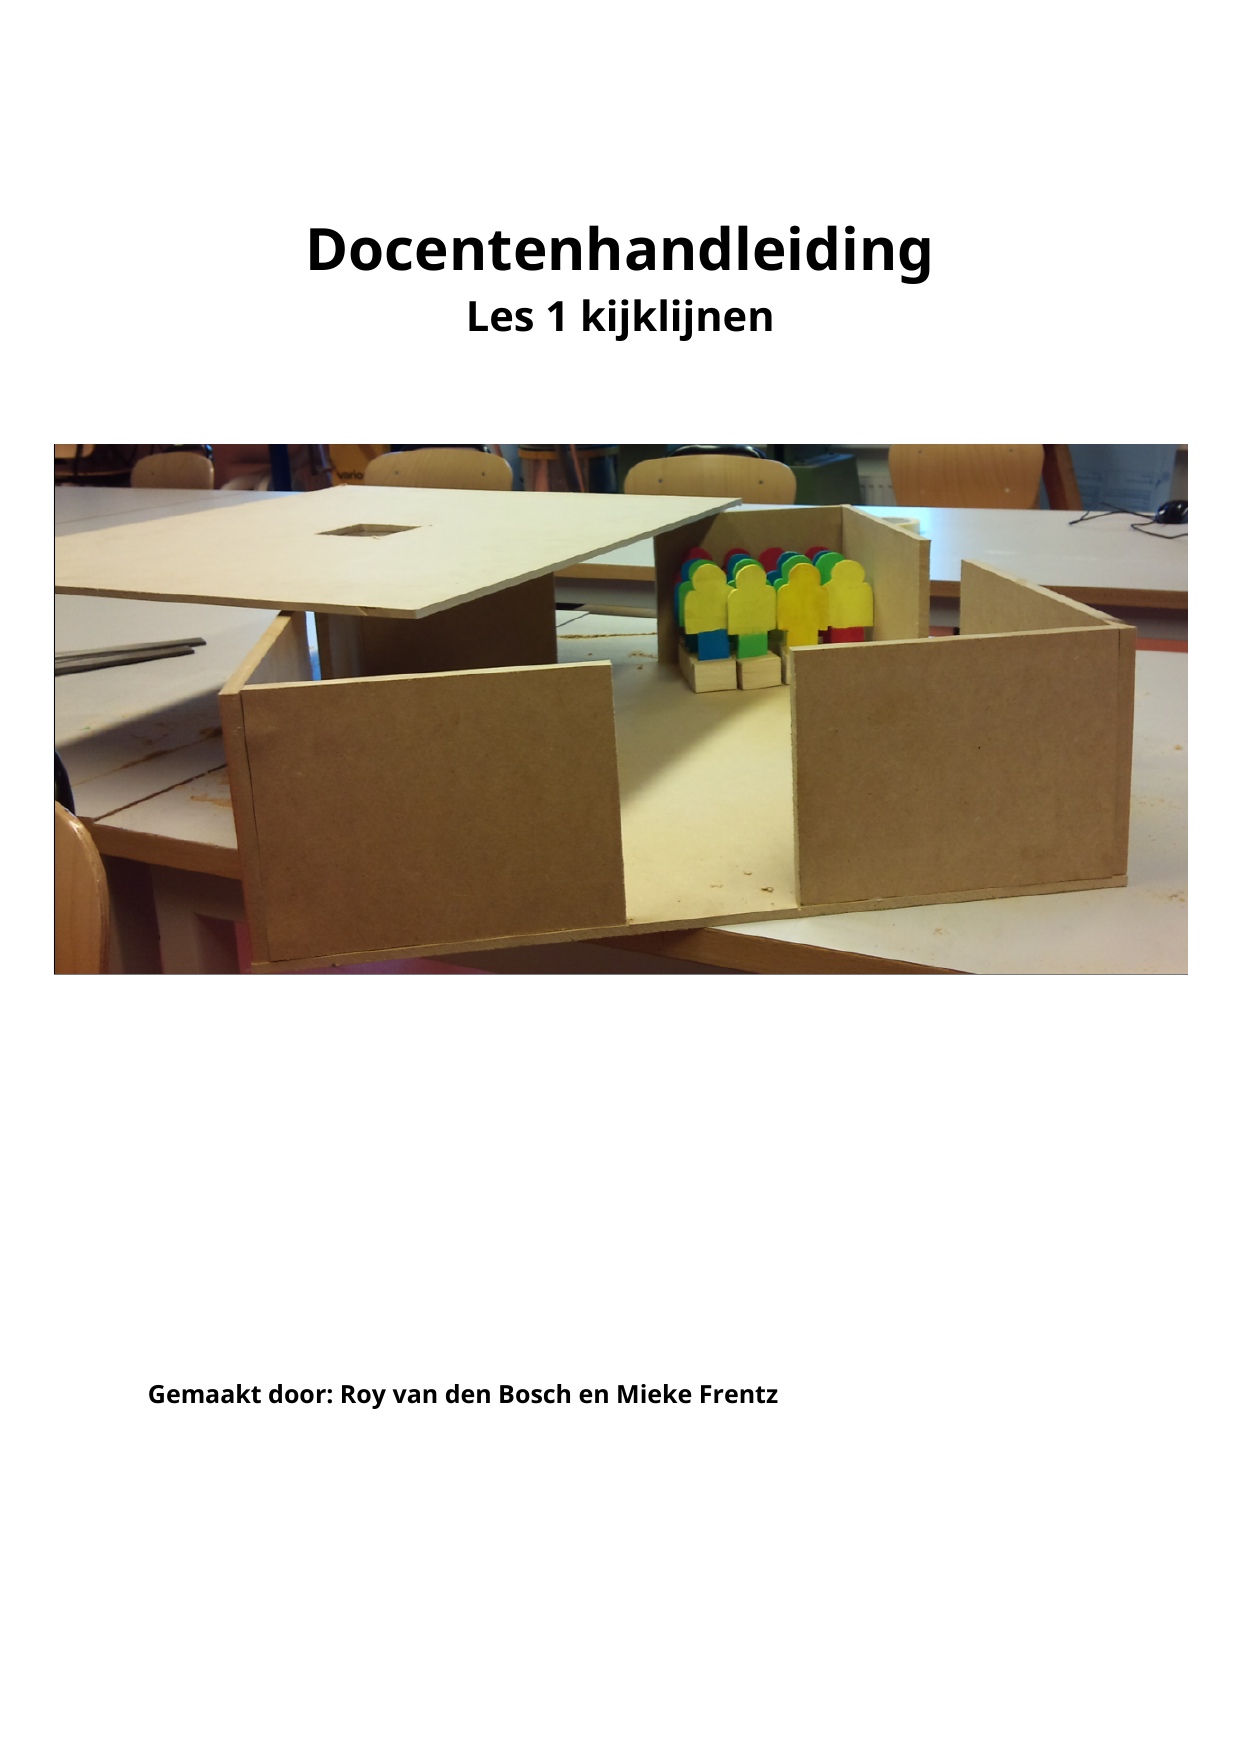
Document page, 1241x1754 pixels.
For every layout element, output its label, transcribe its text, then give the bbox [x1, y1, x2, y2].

text Docentenhandleiding [148, 208, 1093, 287]
picture [53, 444, 1188, 975]
text Les 1 kijklijnen [148, 287, 1093, 344]
text Gemaakt door: Roy van den Bosch en Mieke Frentz [148, 1377, 1093, 1411]
